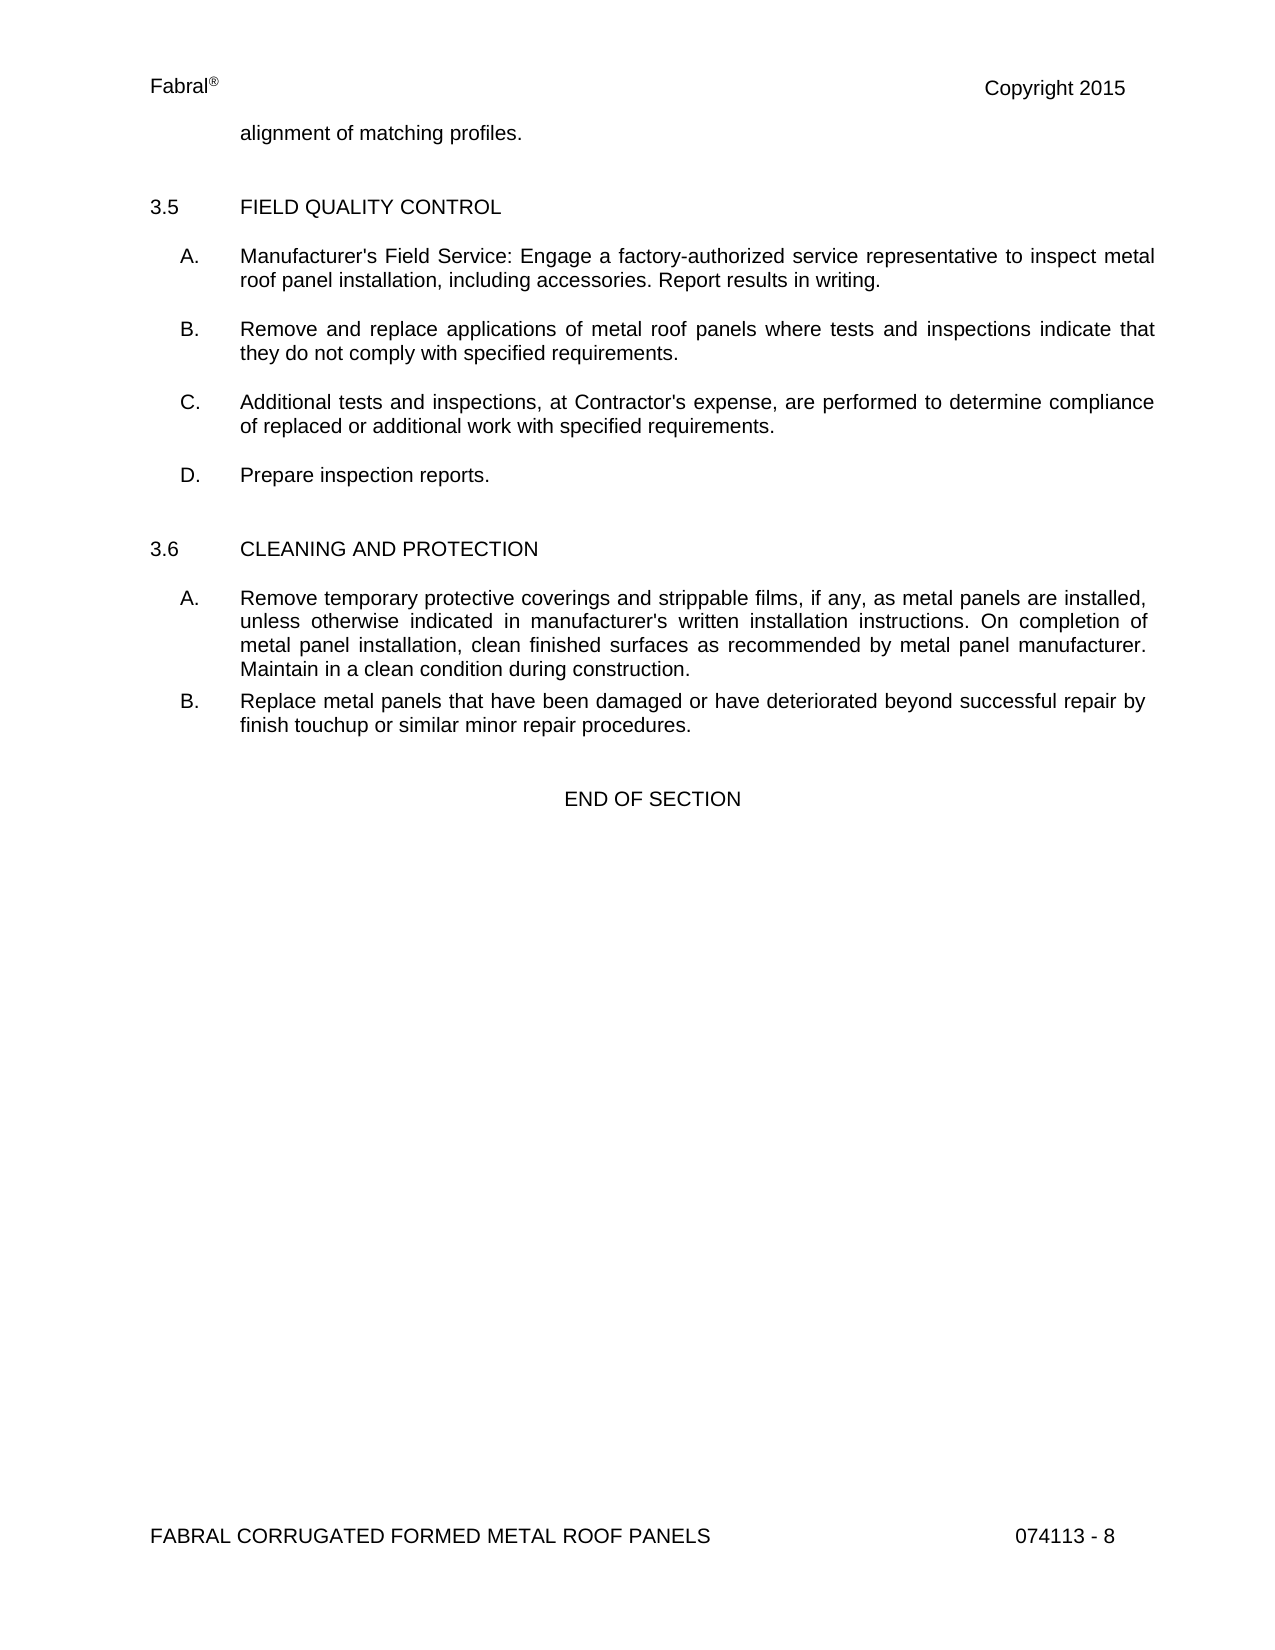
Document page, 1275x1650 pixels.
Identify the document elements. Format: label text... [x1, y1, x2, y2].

list Additional tests and inspections, at Contractor's expense, are performed to determine compliance of replaced or additional work with specified requirements. [180, 390, 1155, 438]
list CLEANING AND PROTECTION [150, 536, 1167, 560]
list Replace metal panels that have been damaged or have deteriorated beyond successful repair by finish touchup or similar minor repair procedures. [180, 689, 1155, 737]
list Prepare inspection reports. [180, 463, 1167, 487]
text END OF SECTION [139, 787, 1166, 811]
list Manufacturer's Field Service: Engage a factory-authorized service representative to inspect metal roof panel installation, including accessories. Report results in writing. [180, 244, 1155, 292]
list Remove temporary protective coverings and strippable films, if any, as metal panels are installed, unless otherwise indicated in manufacturer's written installation instructions. On completion of metal panel installation, clean finished surfaces as recommended by metal panel manufacturer. Maintain in a clean condition during construction. [180, 585, 1155, 681]
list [180, 121, 1155, 145]
list FIELD QUALITY CONTROL [150, 195, 1167, 219]
list Remove and replace applications of metal roof panels where tests and inspections indicate that they do not comply with specified requirements. [180, 317, 1155, 365]
